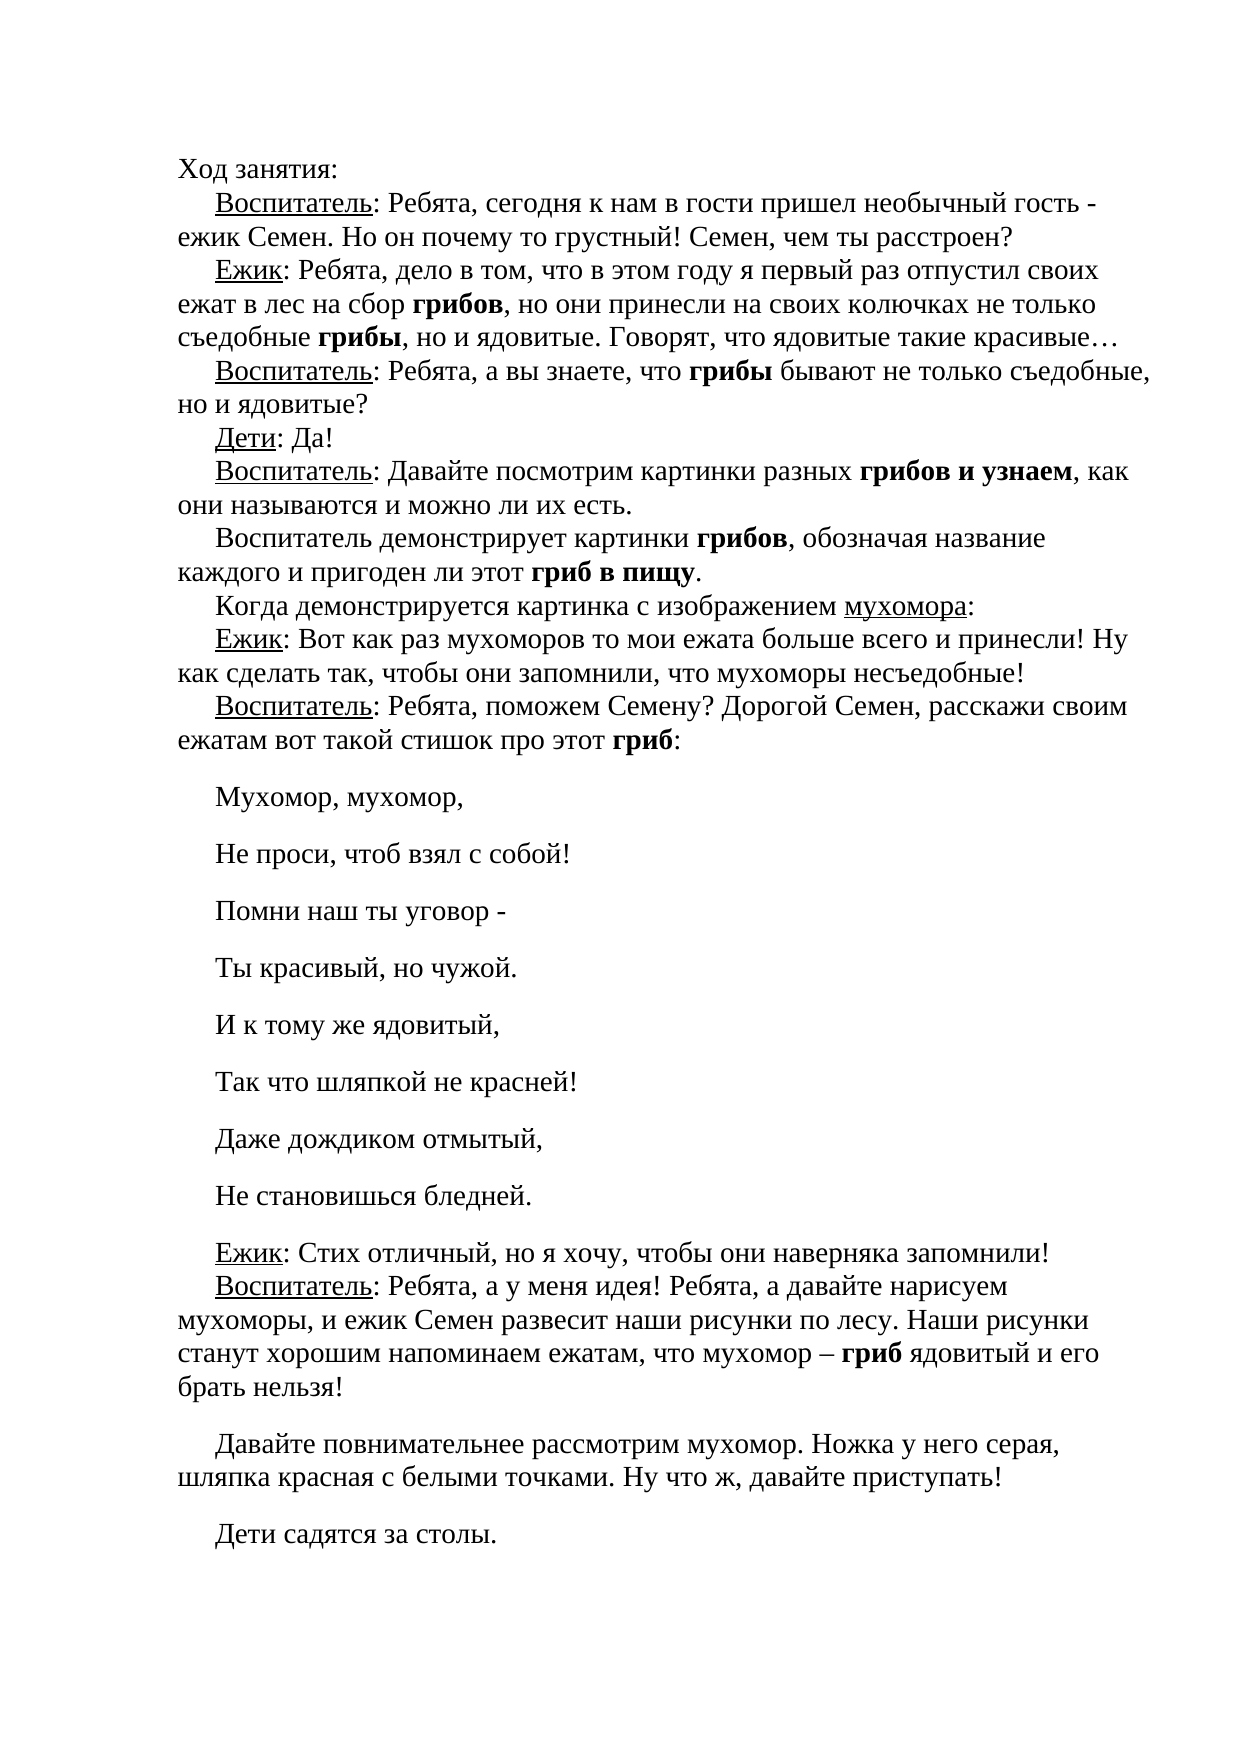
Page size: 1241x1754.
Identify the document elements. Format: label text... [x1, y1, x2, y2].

text Воспитатель: Ребята, сегодня к нам в гости пришел необычный гость - ежик Семен. Но он почему то грустный! Семен, чем ты расстроен? [177, 185, 1152, 252]
text Ежик: Ребята, дело в том, что в этом году я первый раз отпустил своих ежат в лес на сбор грибов, но они принесли на своих колючках не только съедобные грибы, но и ядовитые. Говорят, что ядовитые такие красивые… [177, 252, 1152, 353]
text Ежик: Вот как раз мухоморов то мои ежата больше всего и принесли! Ну как сделать так, чтобы они запомнили, что мухоморы несъедобные! [177, 621, 1152, 688]
text Воспитатель: Ребята, поможем Семену? Дорогой Семен, расскажи своим ежатам вот такой стишок про этот гриб: [177, 688, 1152, 755]
text Давайте повнимательнее рассмотрим мухомор. Ножка у него серая, шляпка красная с белыми точками. Ну что ж, давайте приступать! [177, 1426, 1152, 1493]
text Когда демонстрируется картинка с изображением мухомора: [177, 588, 1152, 621]
text И к тому же ядовитый, [177, 1007, 1152, 1040]
text Не проси, чтоб взял с собой! [177, 836, 1152, 869]
text Так что шляпкой не красней! [177, 1064, 1152, 1097]
text Ход занятия: [177, 152, 1152, 185]
text Воспитатель: Ребята, а у меня идея! Ребята, а давайте нарисуем мухоморы, и ежик Семен развесит наши рисунки по лесу. Наши рисунки станут хорошим напоминаем ежатам, что мухомор – гриб ядовитый и его брать нельзя! [177, 1268, 1152, 1402]
text Даже дождиком отмытый, [177, 1121, 1152, 1154]
text Дети: Да! [177, 420, 1152, 453]
text Мухомор, мухомор, [177, 779, 1152, 812]
text Помни наш ты уговор - [177, 893, 1152, 926]
text Воспитатель: Ребята, а вы знаете, что грибы бывают не только съедобные, но и ядовитые? [177, 353, 1152, 420]
text Ты красивый, но чужой. [177, 950, 1152, 983]
text Не становишься бледней. [177, 1178, 1152, 1211]
text Дети садятся за столы. [177, 1516, 1152, 1550]
text Ежик: Стих отличный, но я хочу, чтобы они наверняка запомнили! [177, 1235, 1152, 1268]
text Воспитатель: Давайте посмотрим картинки разных грибов и узнаем, как они называются и можно ли их есть. [177, 453, 1152, 521]
text Воспитатель демонстрирует картинки грибов, обозначая название каждого и пригоден ли этот гриб в пищу. [177, 521, 1152, 588]
